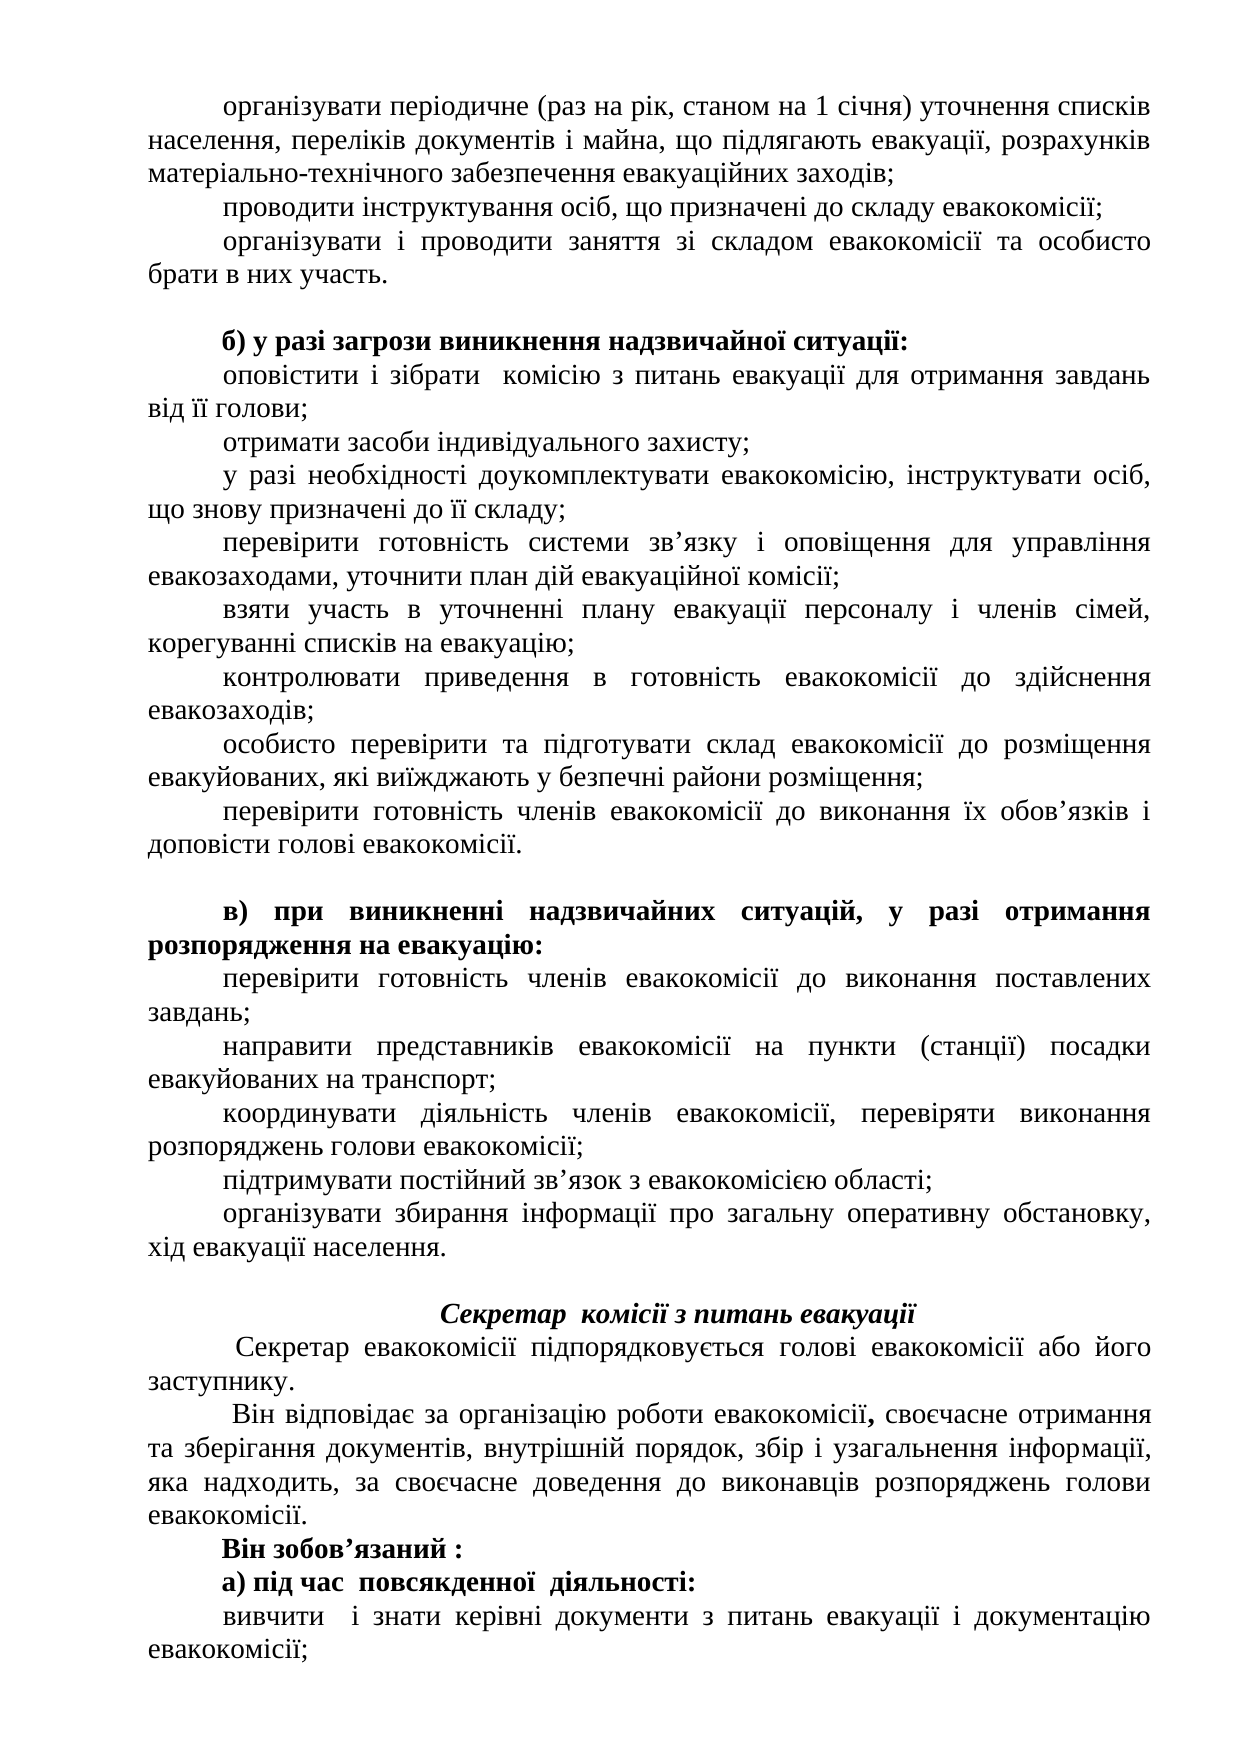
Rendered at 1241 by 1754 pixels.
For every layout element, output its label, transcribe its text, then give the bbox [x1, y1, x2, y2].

text Секретар евакокомісії підпорядковується голові евакокомісії або його заступнику. [148, 1329, 1152, 1397]
text у разі необхідності доукомплектувати евакокомісію, інструктувати осіб, що знову призначені до її складу; [148, 457, 1152, 524]
text Він відповідає за організацію роботи евакокомісії, своєчасне отримання та зберігання документів, внутрішній порядок, збір і узагальнення інформації, яка надходить, за своєчасне доведення до виконавців розпоряджень голови евакокомісії. [148, 1397, 1152, 1531]
text організувати і проводити заняття зі складом евакокомісії та особисто брати в них участь. [148, 223, 1152, 290]
text в) при виникненні надзвичайних ситуацій, у разі отримання розпорядження на евакуацію: [148, 893, 1152, 961]
text контролювати приведення в готовність евакокомісії до здійснення евакозаходів; [148, 659, 1152, 726]
text перевірити готовність системи зв’язку і оповіщення для управління евакозаходами, уточнити план дій евакуаційної комісії; [148, 524, 1152, 592]
text б) у разі загрози виникнення надзвичайної ситуації: [148, 323, 1152, 357]
text організувати збирання інформації про загальну оперативну обстановку, хід евакуації населення. [148, 1195, 1152, 1262]
text направити представників евакокомісії на пункти (станції) посадки евакуйованих на транспорт; [148, 1028, 1152, 1095]
text особисто перевірити та підготувати склад евакокомісії до розміщення евакуйованих, які виїжджають у безпечні райони розміщення; [148, 726, 1152, 793]
text підтримувати постійний зв’язок з евакокомісією області; [148, 1162, 1152, 1195]
text вивчити і знати керівні документи з питань евакуації і документацію евакокомісії; [148, 1598, 1152, 1665]
text оповістити і зібрати комісію з питань евакуації для отримання завдань від її голови; [148, 357, 1152, 424]
text перевірити готовність членів евакокомісії до виконання поставлених завдань; [148, 961, 1152, 1028]
text отримати засоби індивідуального захисту; [148, 424, 1152, 457]
text організувати періодичне (раз на рік, станом на 1 січня) уточнення списків населення, переліків документів і майна, що підлягають евакуації, розрахунків матеріально-технічного забезпечення евакуаційних заходів; [148, 88, 1152, 189]
text взяти участь в уточненні плану евакуації персоналу і членів сімей, корегуванні списків на евакуацію; [148, 592, 1152, 659]
text проводити інструктування осіб, що призначені до складу евакокомісії; [148, 189, 1152, 223]
text перевірити готовність членів евакокомісії до виконання їх обов’язків і доповісти голові евакокомісії. [148, 793, 1152, 860]
text координувати діяльність членів евакокомісії, перевіряти виконання розпоряджень голови евакокомісії; [148, 1095, 1152, 1162]
subtitle Секретар комісії з питань евакуації [207, 1296, 1152, 1329]
subtitle а) під час повсякденної діяльності: [148, 1564, 1152, 1598]
subtitle Він зобов’язаний : [148, 1531, 1152, 1564]
